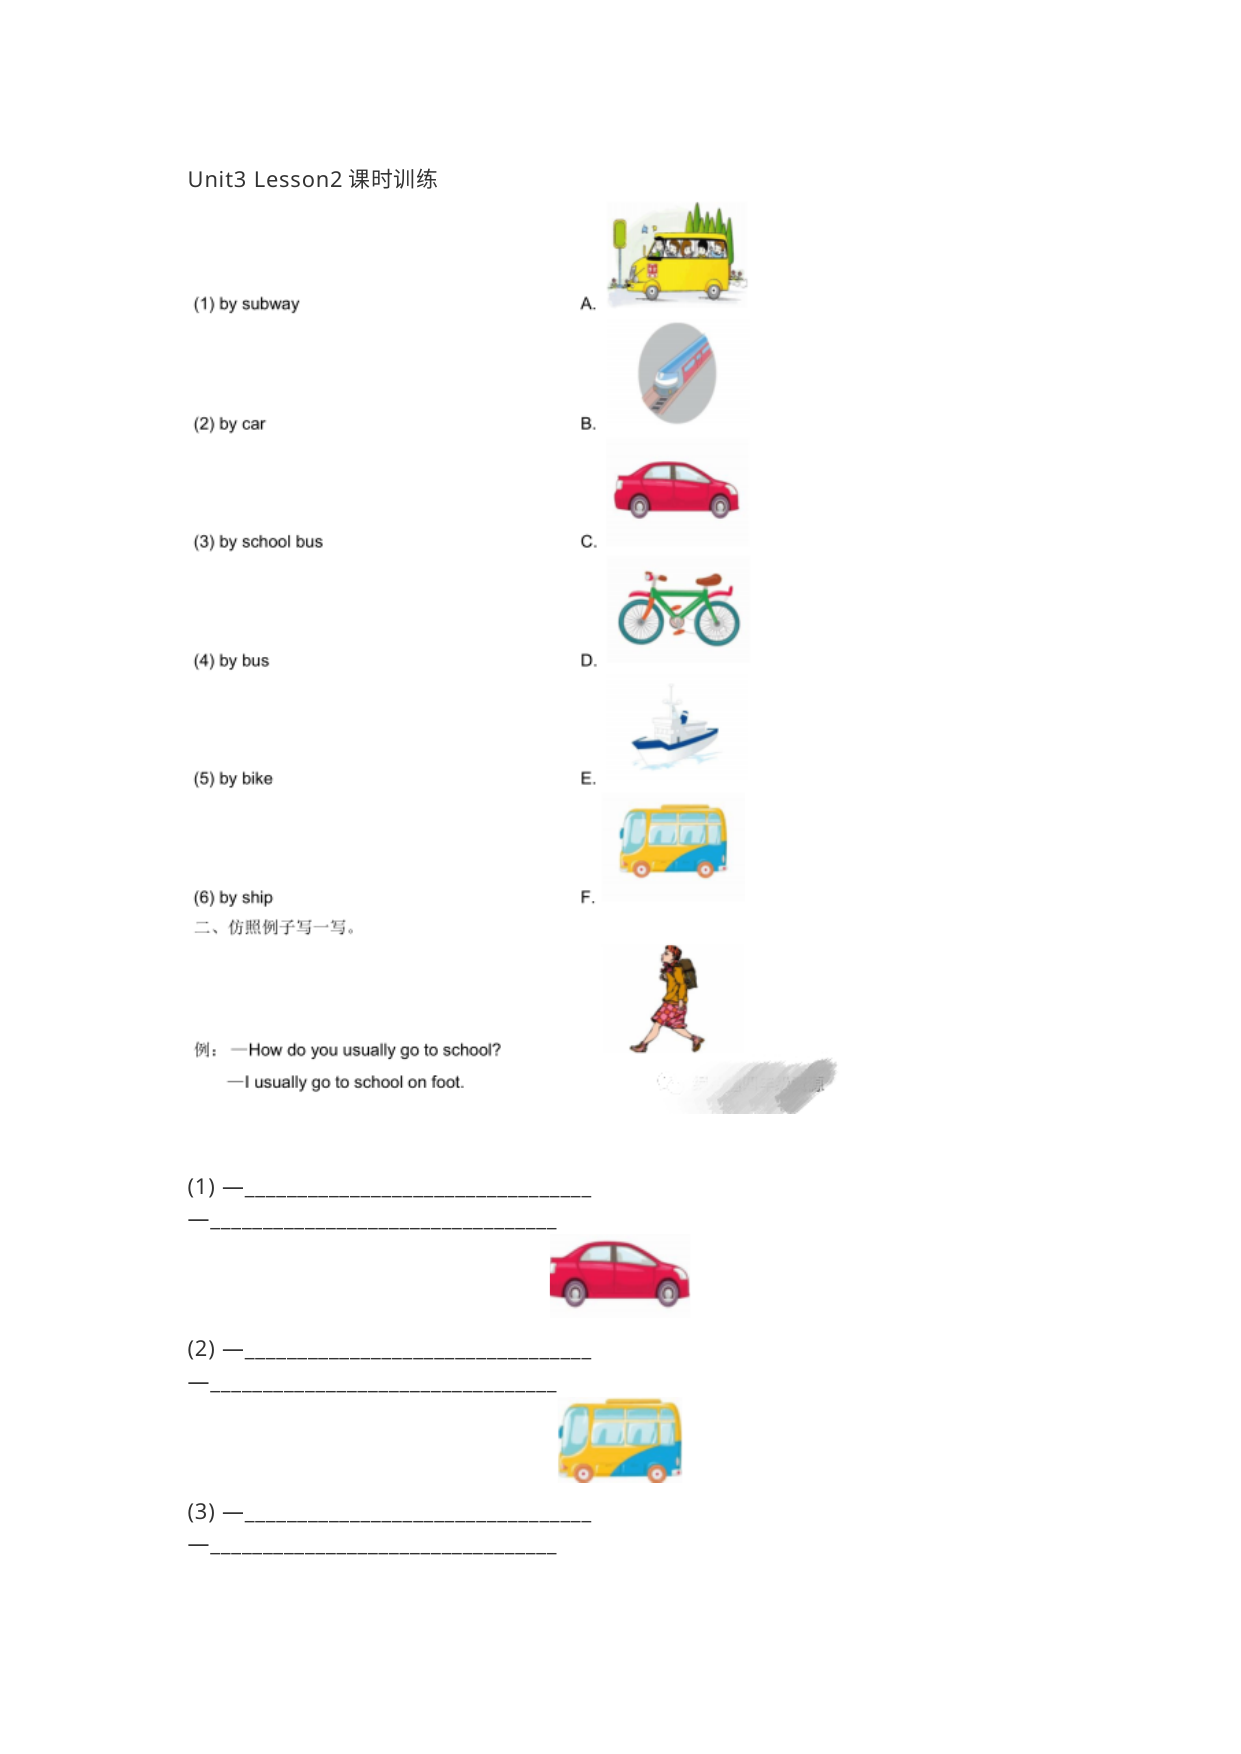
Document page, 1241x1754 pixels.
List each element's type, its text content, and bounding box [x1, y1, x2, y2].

picture [557, 1397, 683, 1483]
text —_________________________________ [187, 1202, 1053, 1234]
text —_________________________________ [187, 1364, 1053, 1397]
text (1) —_________________________________ [187, 1169, 1053, 1202]
text —_________________________________ [187, 1527, 1053, 1559]
picture [549, 1234, 691, 1318]
text (3) —_________________________________ [187, 1494, 1053, 1527]
picture [187, 194, 845, 1114]
text Unit3 Lesson2课时训练 [187, 162, 1053, 194]
text (2) —_________________________________ [187, 1332, 1053, 1364]
